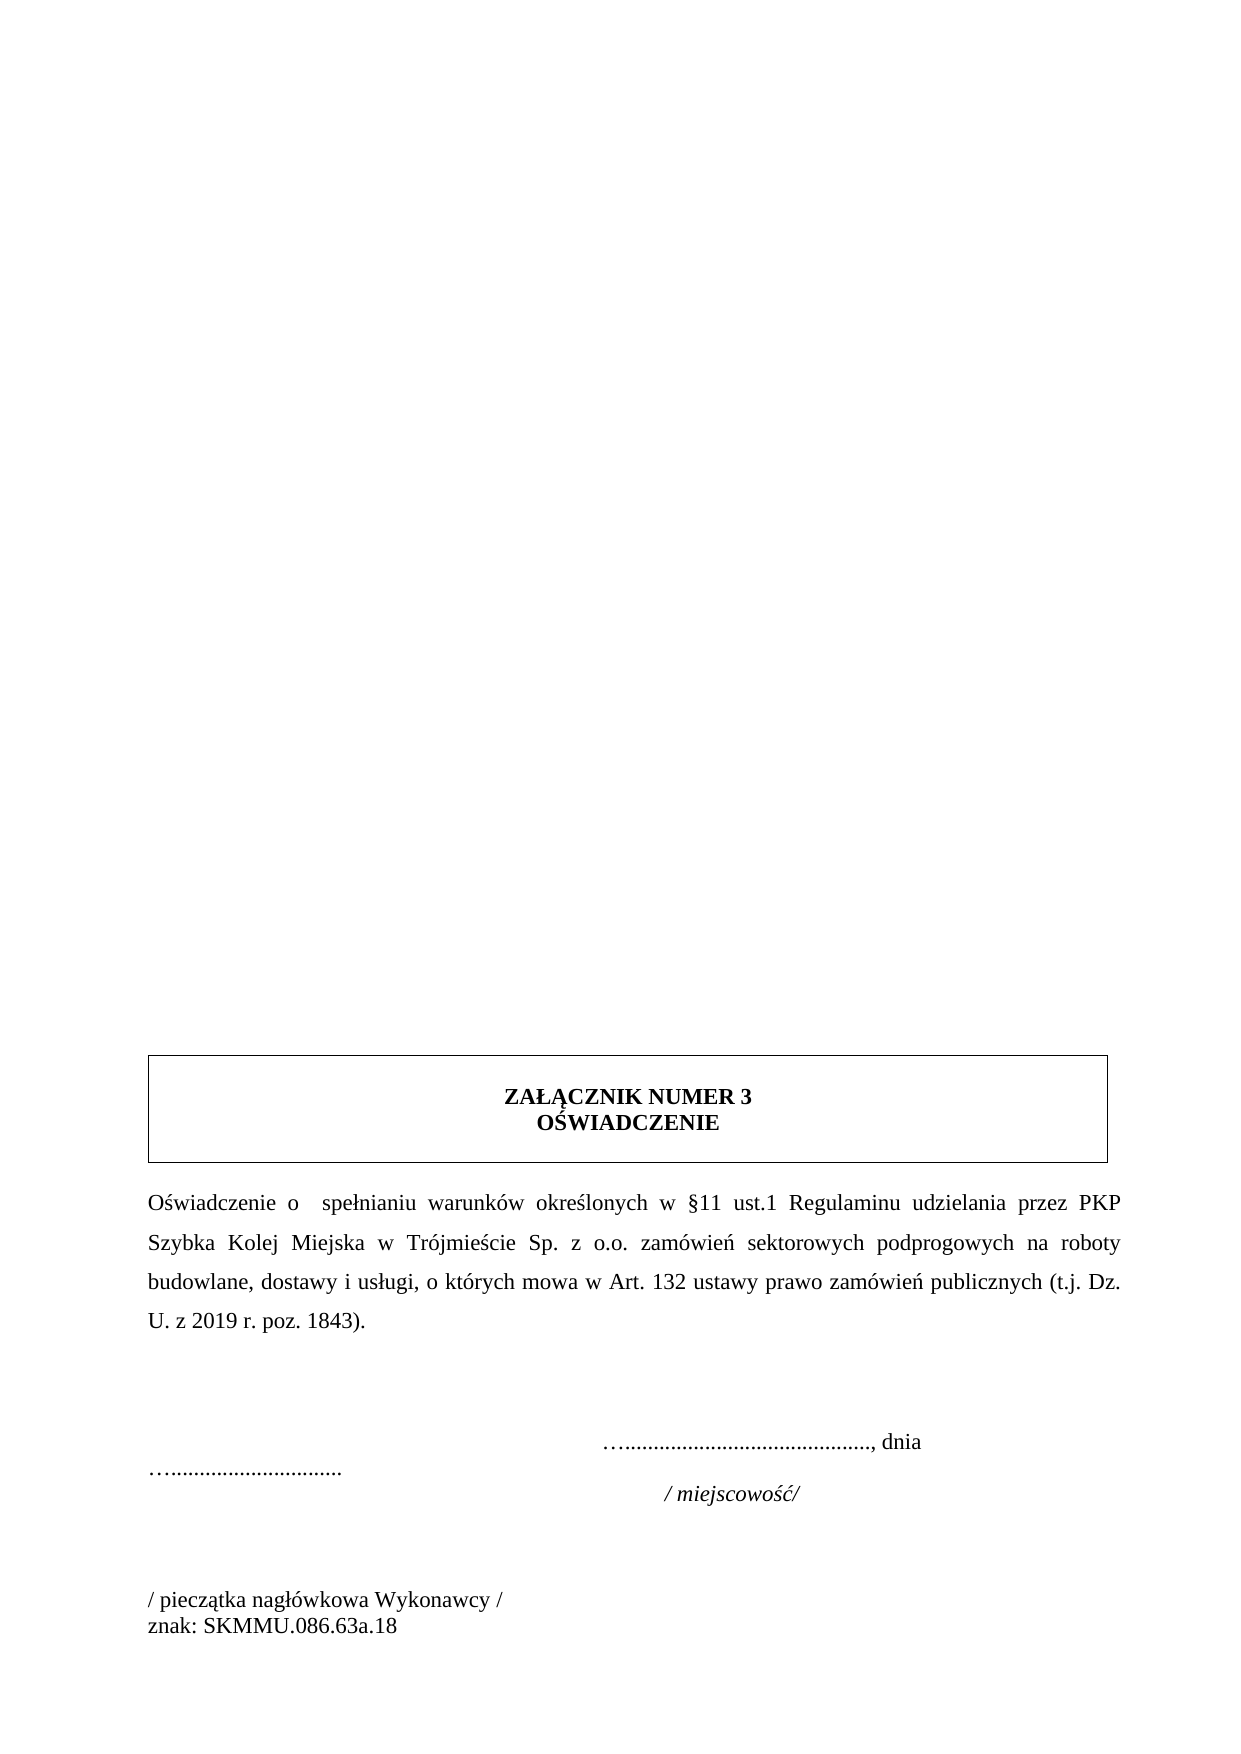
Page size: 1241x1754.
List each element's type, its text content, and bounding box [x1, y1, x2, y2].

text znak: SKMMU.086.63a.18 [148, 1612, 1122, 1639]
table_header ZAŁĄCZNIK NUMER 3 OŚWIADCZENIE [149, 1056, 1107, 1162]
text / miejscowość/ [148, 1481, 1122, 1507]
text …..........................................., dnia ….............................. [148, 1428, 1122, 1481]
text / pieczątka nagłówkowa Wykonawcy / [148, 1586, 1122, 1612]
text Oświadczenie o spełnianiu warunków określonych w §11 ust.1 Regulaminu udzielania przez PKP Szybka Kolej Miejska w Trójmieście Sp. z o.o. zamówień sektorowych podprogowych na roboty budowlane, dostawy i usługi, o których mowa w Art. 132 ustawy prawo zamówień publicznych (t.j. Dz. U. z 2019 r. poz. 1843). [148, 1189, 1122, 1334]
